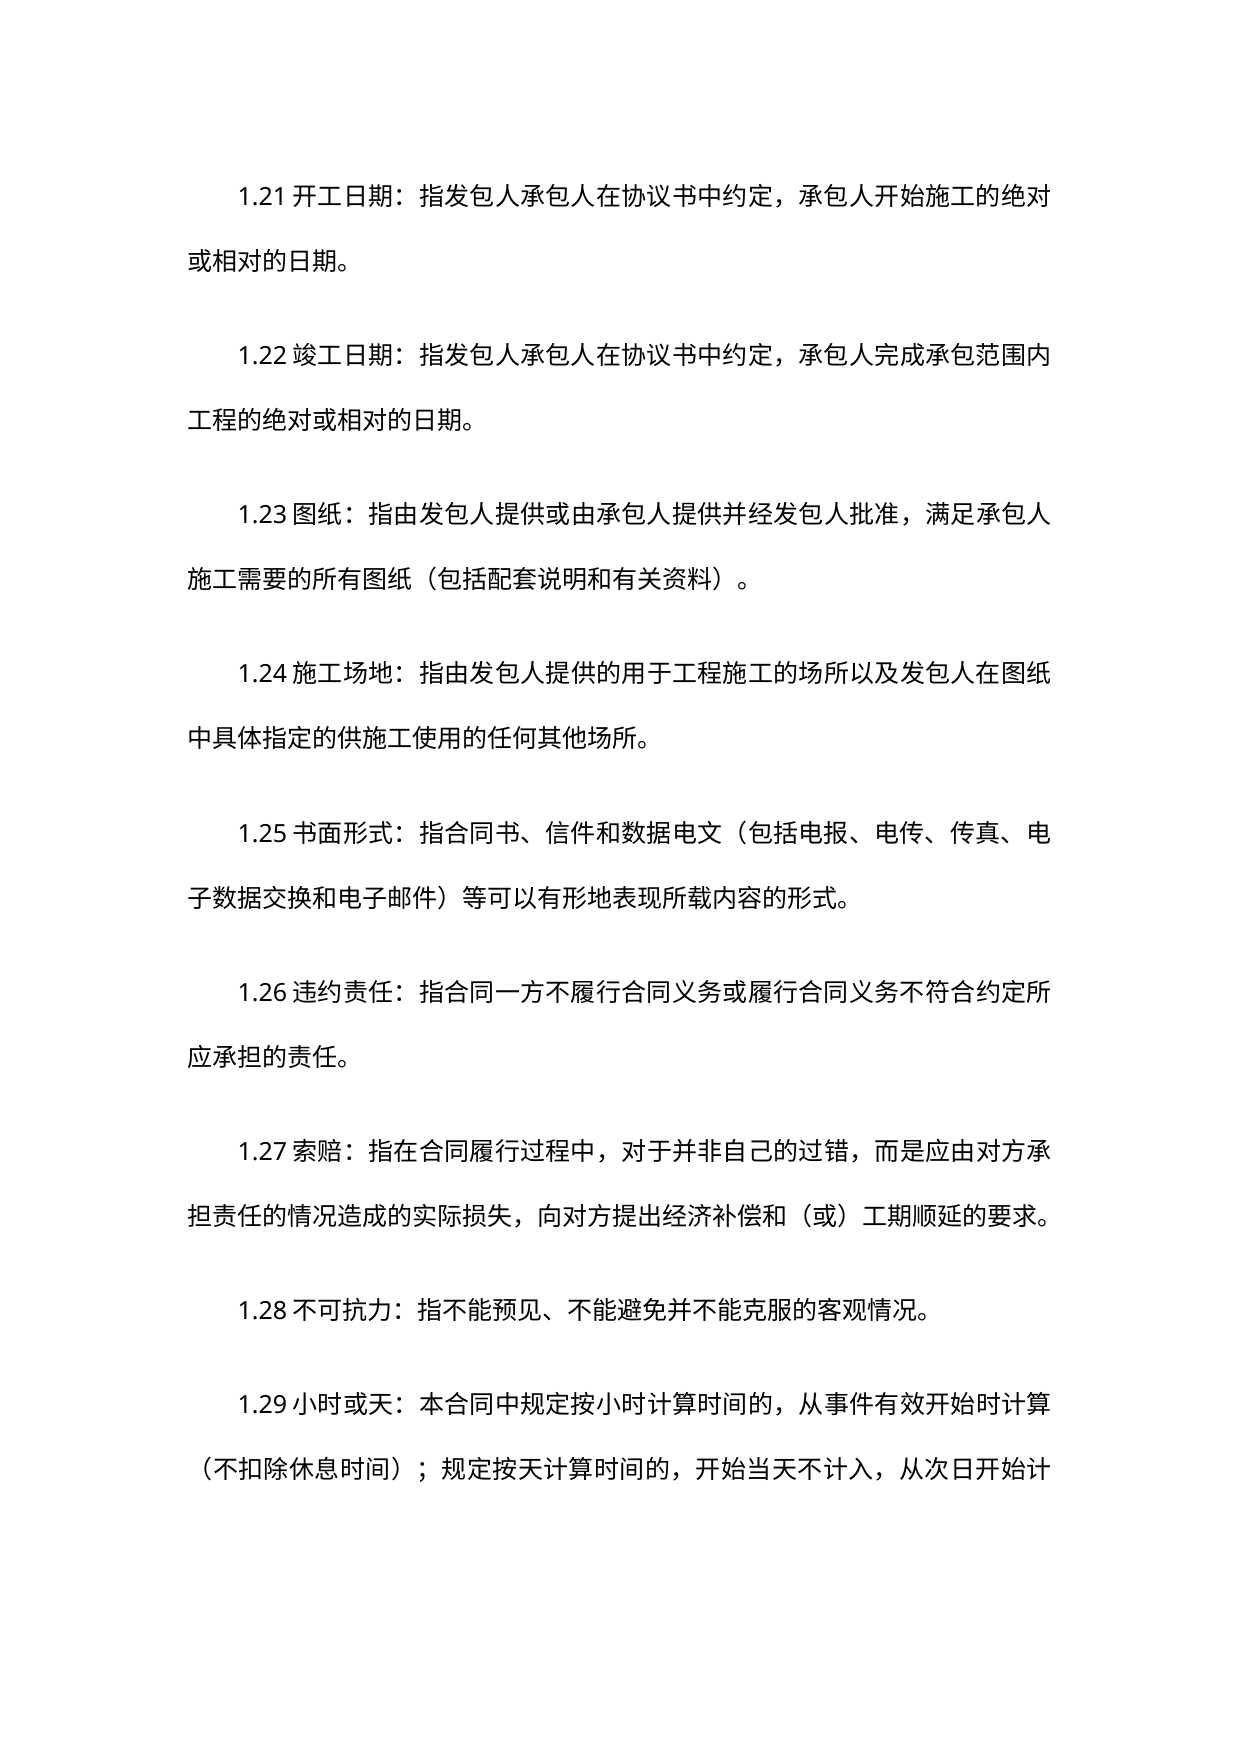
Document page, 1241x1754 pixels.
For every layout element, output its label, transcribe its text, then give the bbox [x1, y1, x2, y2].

text 1.26违约责任：指合同一方不履行合同义务或履行合同义务不符合约定所应承担的责任。 [187, 958, 1053, 1088]
text 1.23图纸：指由发包人提供或由承包人提供并经发包人批准，满足承包人施工需要的所有图纸（包括配套说明和有关资料）。 [187, 480, 1053, 610]
text 1.27索赔：指在合同履行过程中，对于并非自己的过错，而是应由对方承担责任的情况造成的实际损失，向对方提出经济补偿和（或）工期顺延的要求。 [187, 1117, 1053, 1247]
text 1.24施工场地：指由发包人提供的用于工程施工的场所以及发包人在图纸中具体指定的供施工使用的任何其他场所。 [187, 639, 1053, 769]
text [187, 1370, 1053, 1500]
text 1.22竣工日期：指发包人承包人在协议书中约定，承包人完成承包范围内工程的绝对或相对的日期。 [187, 321, 1053, 451]
text 1.21开工日期：指发包人承包人在协议书中约定，承包人开始施工的绝对或相对的日期。 [187, 162, 1053, 292]
text 1.28不可抗力：指不能预见、不能避免并不能克服的客观情况。 [187, 1276, 1053, 1341]
text 1.25书面形式：指合同书、信件和数据电文（包括电报、电传、传真、电子数据交换和电子邮件）等可以有形地表现所载内容的形式。 [187, 799, 1053, 929]
